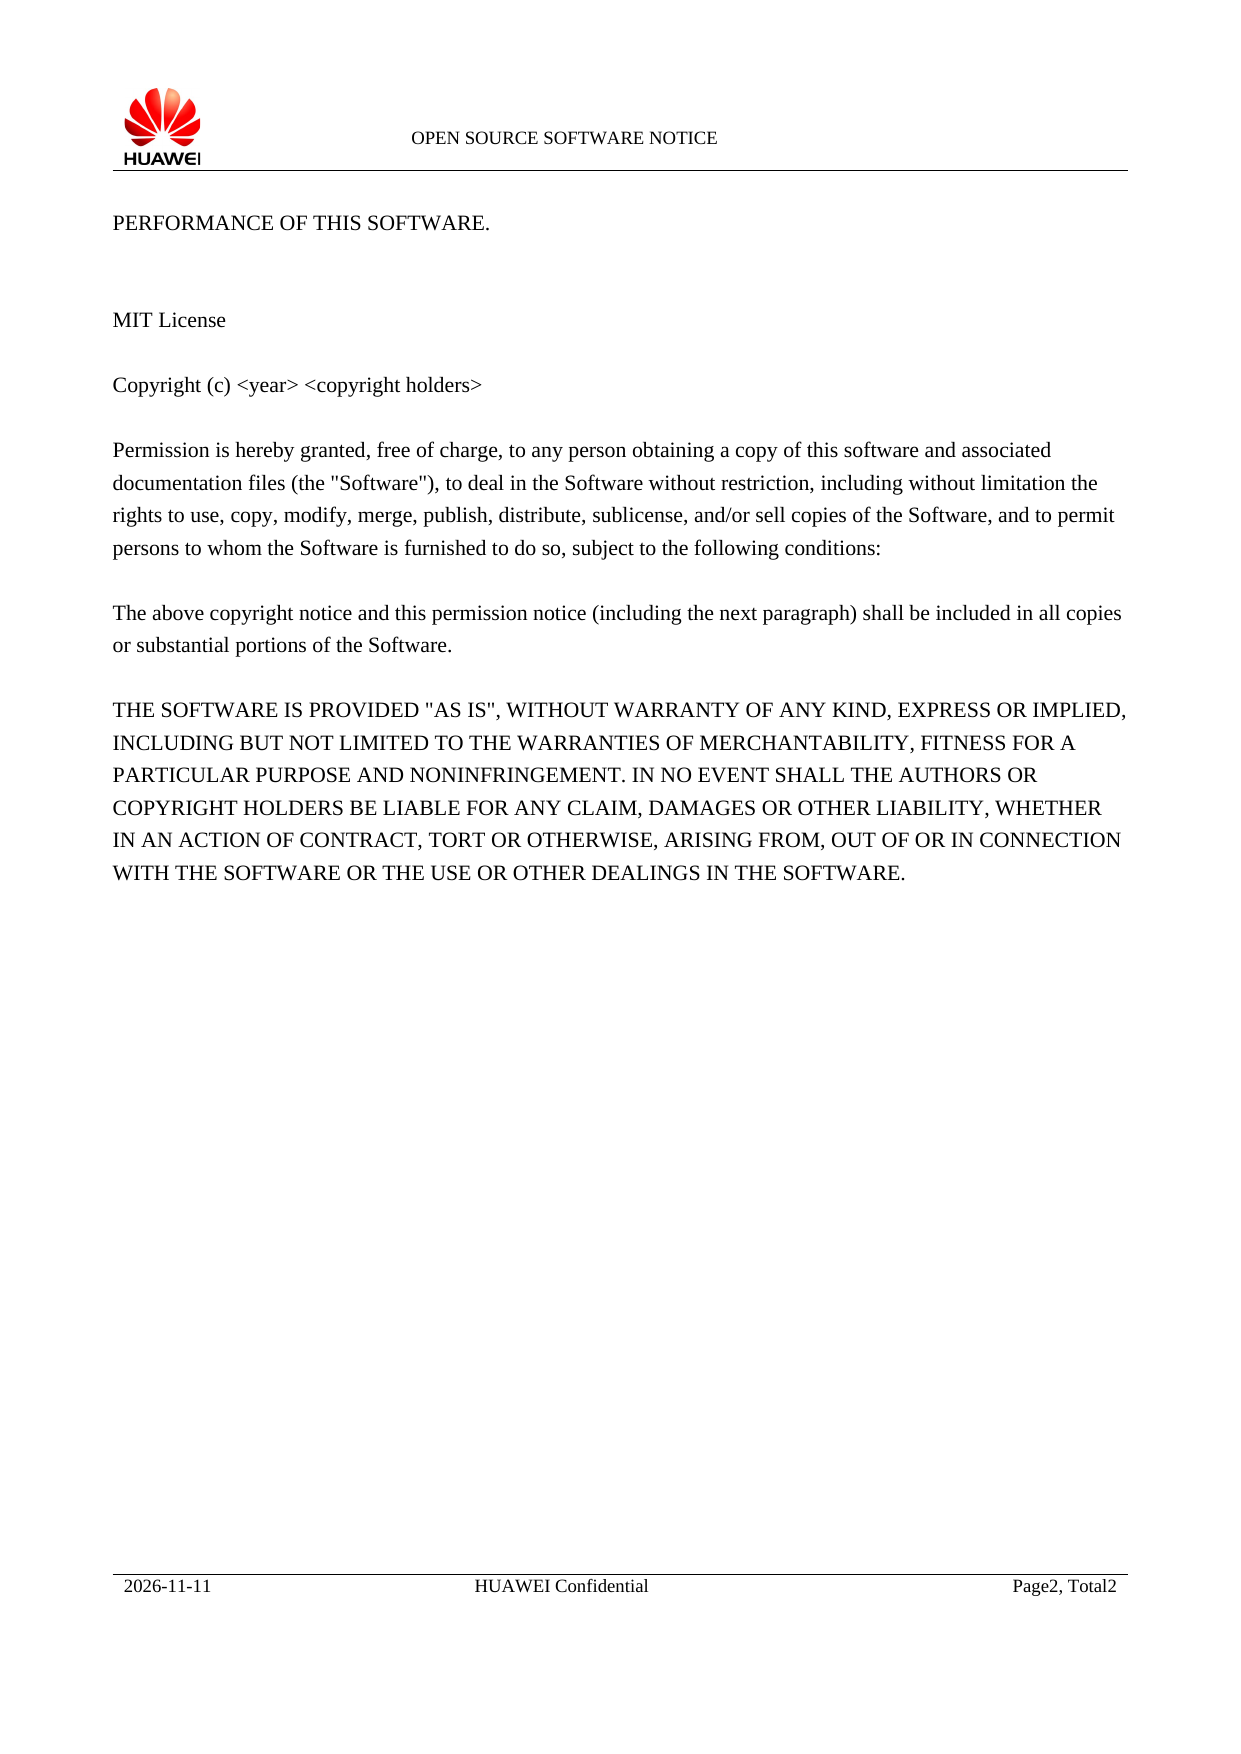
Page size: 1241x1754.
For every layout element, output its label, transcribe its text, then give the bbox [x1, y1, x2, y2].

picture [124, 88, 201, 165]
